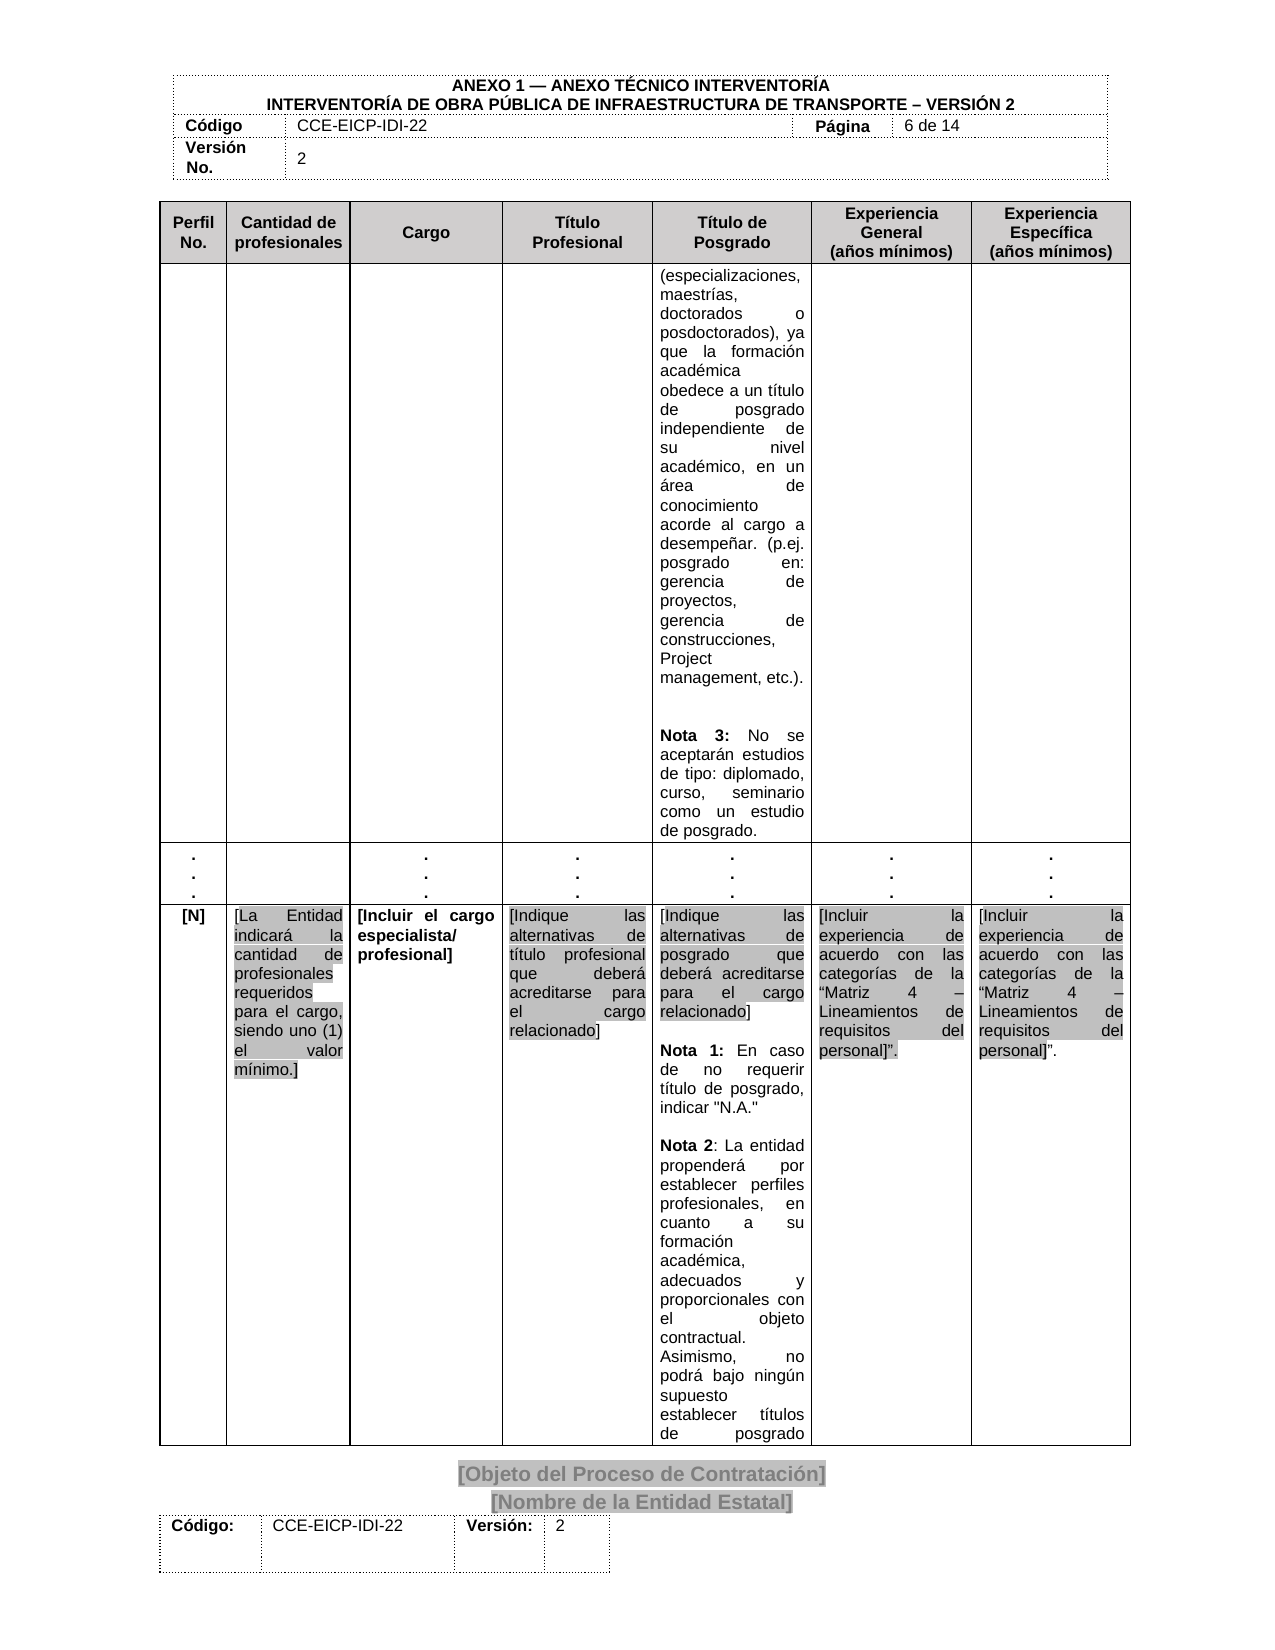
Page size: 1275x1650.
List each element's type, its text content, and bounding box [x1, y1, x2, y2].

table_header Experiencia General (años mínimos) [812, 202, 971, 263]
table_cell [503, 905, 652, 1444]
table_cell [351, 905, 502, 1444]
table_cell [351, 264, 502, 842]
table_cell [972, 264, 1130, 842]
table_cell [653, 264, 811, 842]
table_header Cantidad de profesionales [227, 202, 349, 263]
table_header Experiencia Específica (años mínimos) [972, 202, 1130, 263]
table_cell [653, 905, 811, 1444]
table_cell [227, 264, 349, 842]
table_cell . . . [351, 843, 502, 904]
table_cell . . . [161, 843, 226, 904]
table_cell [227, 905, 349, 1444]
table_cell . . . [972, 843, 1130, 904]
table_cell . . . [653, 843, 811, 904]
table_header Título de Posgrado [653, 202, 811, 263]
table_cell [812, 905, 971, 1444]
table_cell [503, 264, 652, 842]
table_cell [N] [161, 905, 226, 1444]
table_cell . . . [812, 843, 971, 904]
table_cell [812, 264, 971, 842]
table_header Cargo [351, 202, 502, 263]
table_header Perfil No. [161, 202, 226, 263]
table_cell [227, 843, 349, 904]
table_header Título Profesional [503, 202, 652, 263]
table_cell 1 [161, 264, 226, 842]
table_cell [972, 905, 1130, 1444]
table_cell . . . [503, 843, 652, 904]
